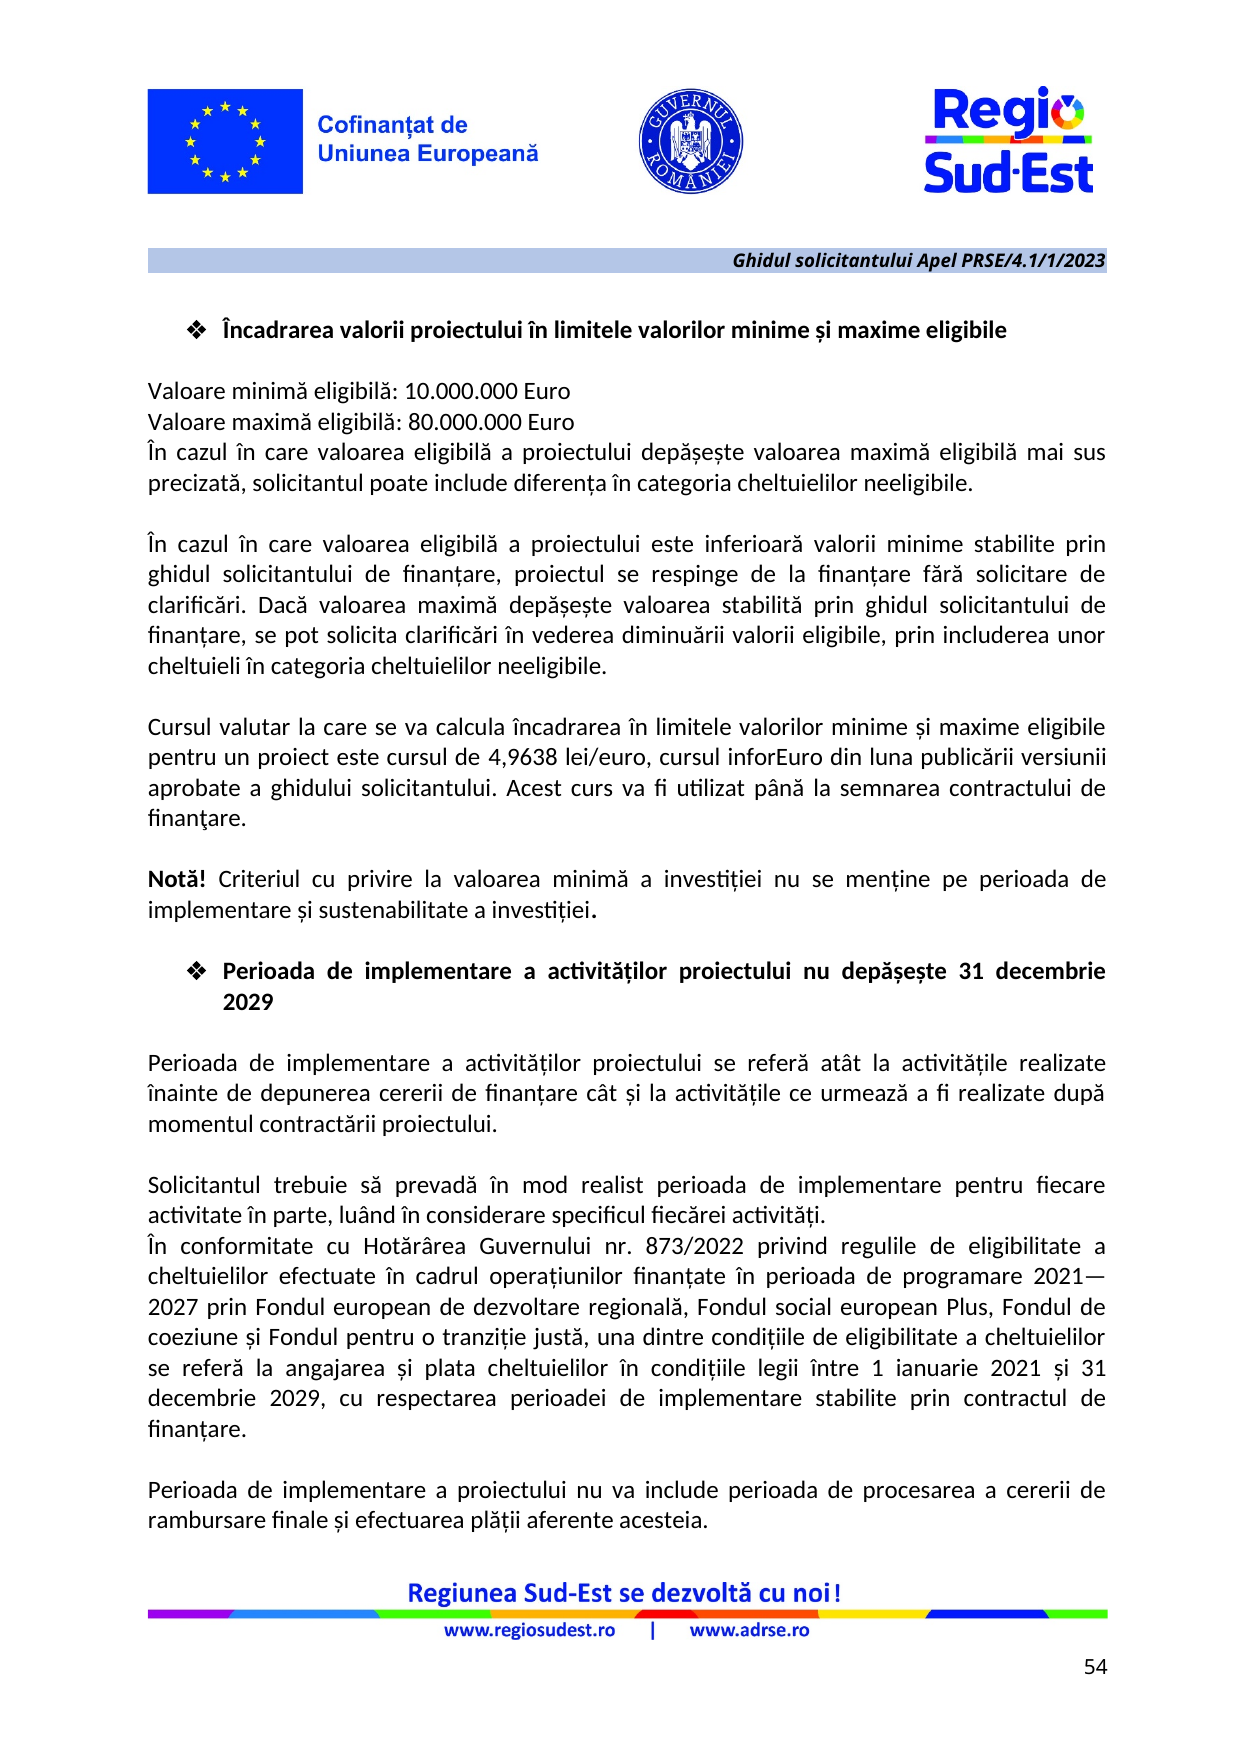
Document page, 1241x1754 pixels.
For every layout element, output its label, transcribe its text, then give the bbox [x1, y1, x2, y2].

list Încadrarea valorii proiectului în limitele valorilor minime și maxime eligibile [185, 314, 1107, 345]
text Valoare maximă eligibilă: 80.000.000 Euro [148, 406, 1107, 436]
text Perioada de implementare a activităţilor proiectului se referă atât la activitățile realizate înainte de depunerea cererii de finanțare cât și la activitățile ce urmează a fi realizate după momentul contractării proiectului. [148, 1047, 1107, 1138]
text Solicitantul trebuie să prevadă în mod realist perioada de implementare pentru fiecare activitate în parte, luând în considerare specificul fiecărei activități. [148, 1169, 1107, 1230]
list Perioada de implementare a activităților proiectului nu depășește 31 decembrie 2029 [185, 955, 1107, 1016]
text În conformitate cu Hotărârea Guvernului nr. 873/2022 privind regulile de eligibilitate a cheltuielilor efectuate în cadrul operaţiunilor finanţate în perioada de programare 2021—2027 prin Fondul european de dezvoltare regională, Fondul social european Plus, Fondul de coeziune și Fondul pentru o tranziție justă, una dintre condițiile de eligibilitate a cheltuielilor se referă la angajarea și plata cheltuielilor în condiţiile legii între 1 ianuarie 2021 şi 31 decembrie 2029, cu respectarea perioadei de implementare stabilite prin contractul de finanţare. [148, 1230, 1107, 1443]
picture [147, 1582, 1108, 1640]
text În cazul în care valoarea eligibilă a proiectului depășește valoarea maximă eligibilă mai sus precizată, solicitantul poate include diferența în categoria cheltuielilor neeligibile. [148, 436, 1107, 497]
text Perioada de implementare a proiectului nu va include perioada de procesarea a cererii de rambursare finale și efectuarea plății aferente acesteia. [148, 1474, 1107, 1535]
text Notă! Criteriul cu privire la valoarea minimă a investiției nu se menține pe perioada de implementare și sustenabilitate a investiției. [148, 864, 1107, 925]
text Valoare minimă eligibilă: 10.000.000 Euro [148, 375, 1107, 406]
text În cazul în care valoarea eligibilă a proiectului este inferioară valorii minime stabilite prin ghidul solicitantului de finanțare, proiectul se respinge de la finanțare fără solicitare de clarificări. Dacă valoarea maximă depășește valoarea stabilită prin ghidul solicitantului de finanțare, se pot solicita clarificări în vederea diminuării valorii eligibile, prin includerea unor cheltuieli în categoria cheltuielilor neeligibile. [148, 528, 1107, 681]
picture [147, 86, 1093, 195]
text Cursul valutar la care se va calcula încadrarea în limitele valorilor minime și maxime eligibile pentru un proiect este cursul de 4,9638 lei/euro, cursul inforEuro din luna publicării versiunii aprobate a ghidului solicitantului. Acest curs va fi utilizat până la semnarea contractului de finanţare. [148, 711, 1107, 833]
